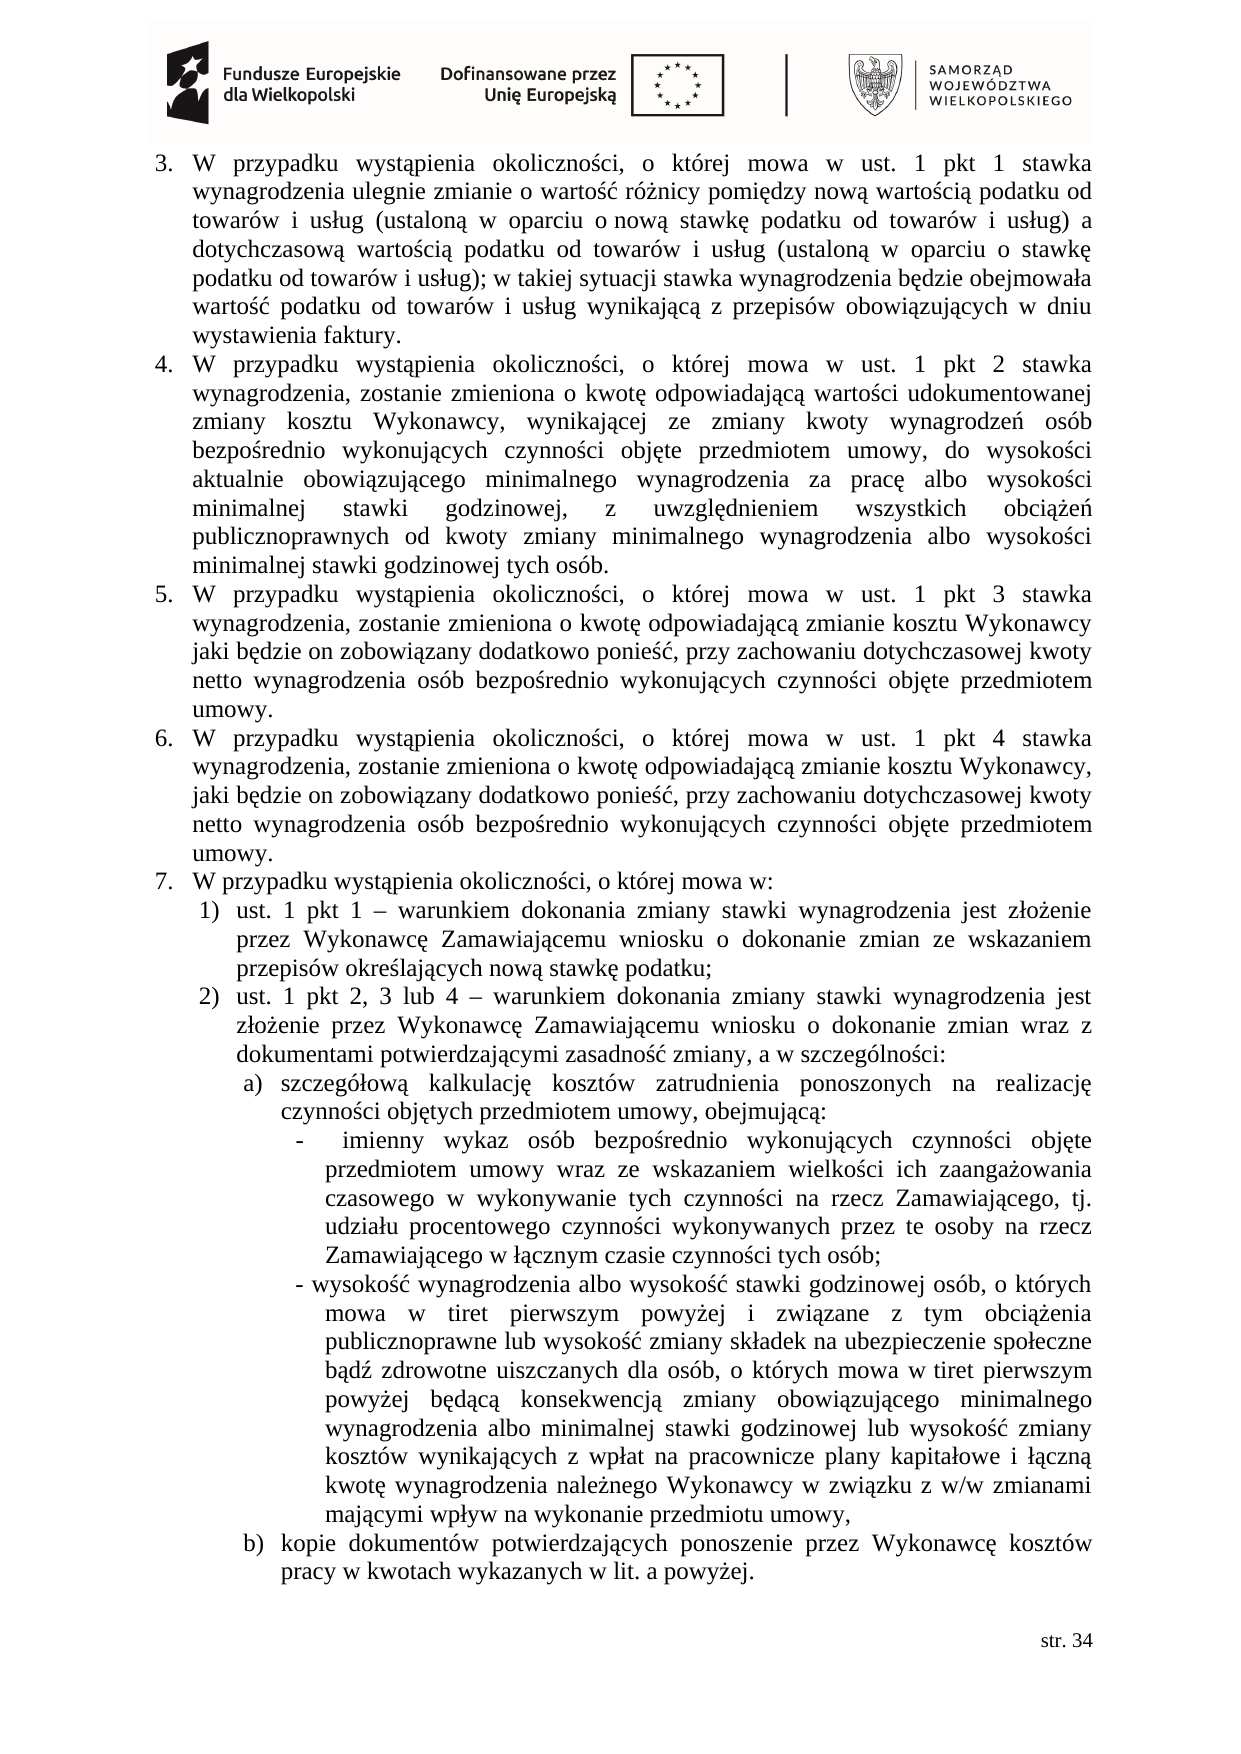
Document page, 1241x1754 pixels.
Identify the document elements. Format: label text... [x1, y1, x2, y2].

list W przypadku wystąpienia okoliczności, o której mowa w ust. 1 pkt 4 stawka wynagrodzenia, zostanie zmieniona o kwotę odpowiadającą zmianie kosztu Wykonawcy, jaki będzie on zobowiązany dodatkowo ponieść, przy zachowaniu dotychczasowej kwoty netto wynagrodzenia osób bezpośrednio wykonujących czynności objęte przedmiotem umowy. [154, 723, 1093, 866]
text - wysokość wynagrodzenia albo wysokość stawki godzinowej osób, o których mowa w tiret pierwszym powyżej i związane z tym obciążenia publicznoprawne lub wysokość zmiany składek na ubezpieczenie społeczne bądź zdrowotne uiszczanych dla osób, o których mowa w tiret pierwszym powyżej będącą konsekwencją zmiany obowiązującego minimalnego wynagrodzenia albo minimalnej stawki godzinowej lub wysokość zmiany kosztów wynikających z wpłat na pracownicze plany kapitałowe i łączną kwotę wynagrodzenia należnego Wykonawcy w związku z w/w zmianami mającymi wpływ na wykonanie przedmiotu umowy, [295, 1269, 1093, 1528]
list W przypadku wystąpienia okoliczności, o której mowa w ust. 1 pkt 1 stawka wynagrodzenia ulegnie zmianie o wartość różnicy pomiędzy nową wartością podatku od towarów i usług (ustaloną w oparciu o nową stawkę podatku od towarów i usług) a dotychczasową wartością podatku od towarów i usług (ustaloną w oparciu o stawkę podatku od towarów i usług); w takiej sytuacji stawka wynagrodzenia będzie obejmowała wartość podatku od towarów i usług wynikającą z przepisów obowiązujących w dniu wystawienia faktury. [154, 148, 1093, 349]
list ust. 1 pkt 1 – warunkiem dokonania zmiany stawki wynagrodzenia jest złożenie przez Wykonawcę Zamawiającemu wniosku o dokonanie zmian ze wskazaniem przepisów określających nową stawkę podatku; [199, 895, 1093, 981]
list ust. 1 pkt 2, 3 lub 4 – warunkiem dokonania zmiany stawki wynagrodzenia jest złożenie przez Wykonawcę Zamawiającemu wniosku o dokonanie zmian wraz z dokumentami potwierdzającymi zasadność zmiany, a w szczególności: [199, 981, 1093, 1068]
list W przypadku wystąpienia okoliczności, o której mowa w: [154, 866, 1093, 895]
list W przypadku wystąpienia okoliczności, o której mowa w ust. 1 pkt 3 stawka wynagrodzenia, zostanie zmieniona o kwotę odpowiadającą zmianie kosztu Wykonawcy jaki będzie on zobowiązany dodatkowo ponieść, przy zachowaniu dotychczasowej kwoty netto wynagrodzenia osób bezpośrednio wykonujących czynności objęte przedmiotem umowy. [154, 579, 1093, 723]
list szczegółową kalkulację kosztów zatrudnienia ponoszonych na realizację czynności objętych przedmiotem umowy, obejmującą: [243, 1068, 1093, 1125]
picture [146, 20, 1092, 145]
list kopie dokumentów potwierdzających ponoszenie przez Wykonawcę kosztów pracy w kwotach wykazanych w lit. a powyżej. [243, 1528, 1093, 1585]
list W przypadku wystąpienia okoliczności, o której mowa w ust. 1 pkt 2 stawka wynagrodzenia, zostanie zmieniona o kwotę odpowiadającą wartości udokumentowanej zmiany kosztu Wykonawcy, wynikającej ze zmiany kwoty wynagrodzeń osób bezpośrednio wykonujących czynności objęte przedmiotem umowy, do wysokości aktualnie obowiązującego minimalnego wynagrodzenia za pracę albo wysokości minimalnej stawki godzinowej, z uwzględnieniem wszystkich obciążeń publicznoprawnych od kwoty zmiany minimalnego wynagrodzenia albo wysokości minimalnej stawki godzinowej tych osób. [154, 349, 1093, 579]
text - imienny wykaz osób bezpośrednio wykonujących czynności objęte przedmiotem umowy wraz ze wskazaniem wielkości ich zaangażowania czasowego w wykonywanie tych czynności na rzecz Zamawiającego, tj. udziału procentowego czynności wykonywanych przez te osoby na rzecz Zamawiającego w łącznym czasie czynności tych osób; [295, 1125, 1093, 1269]
